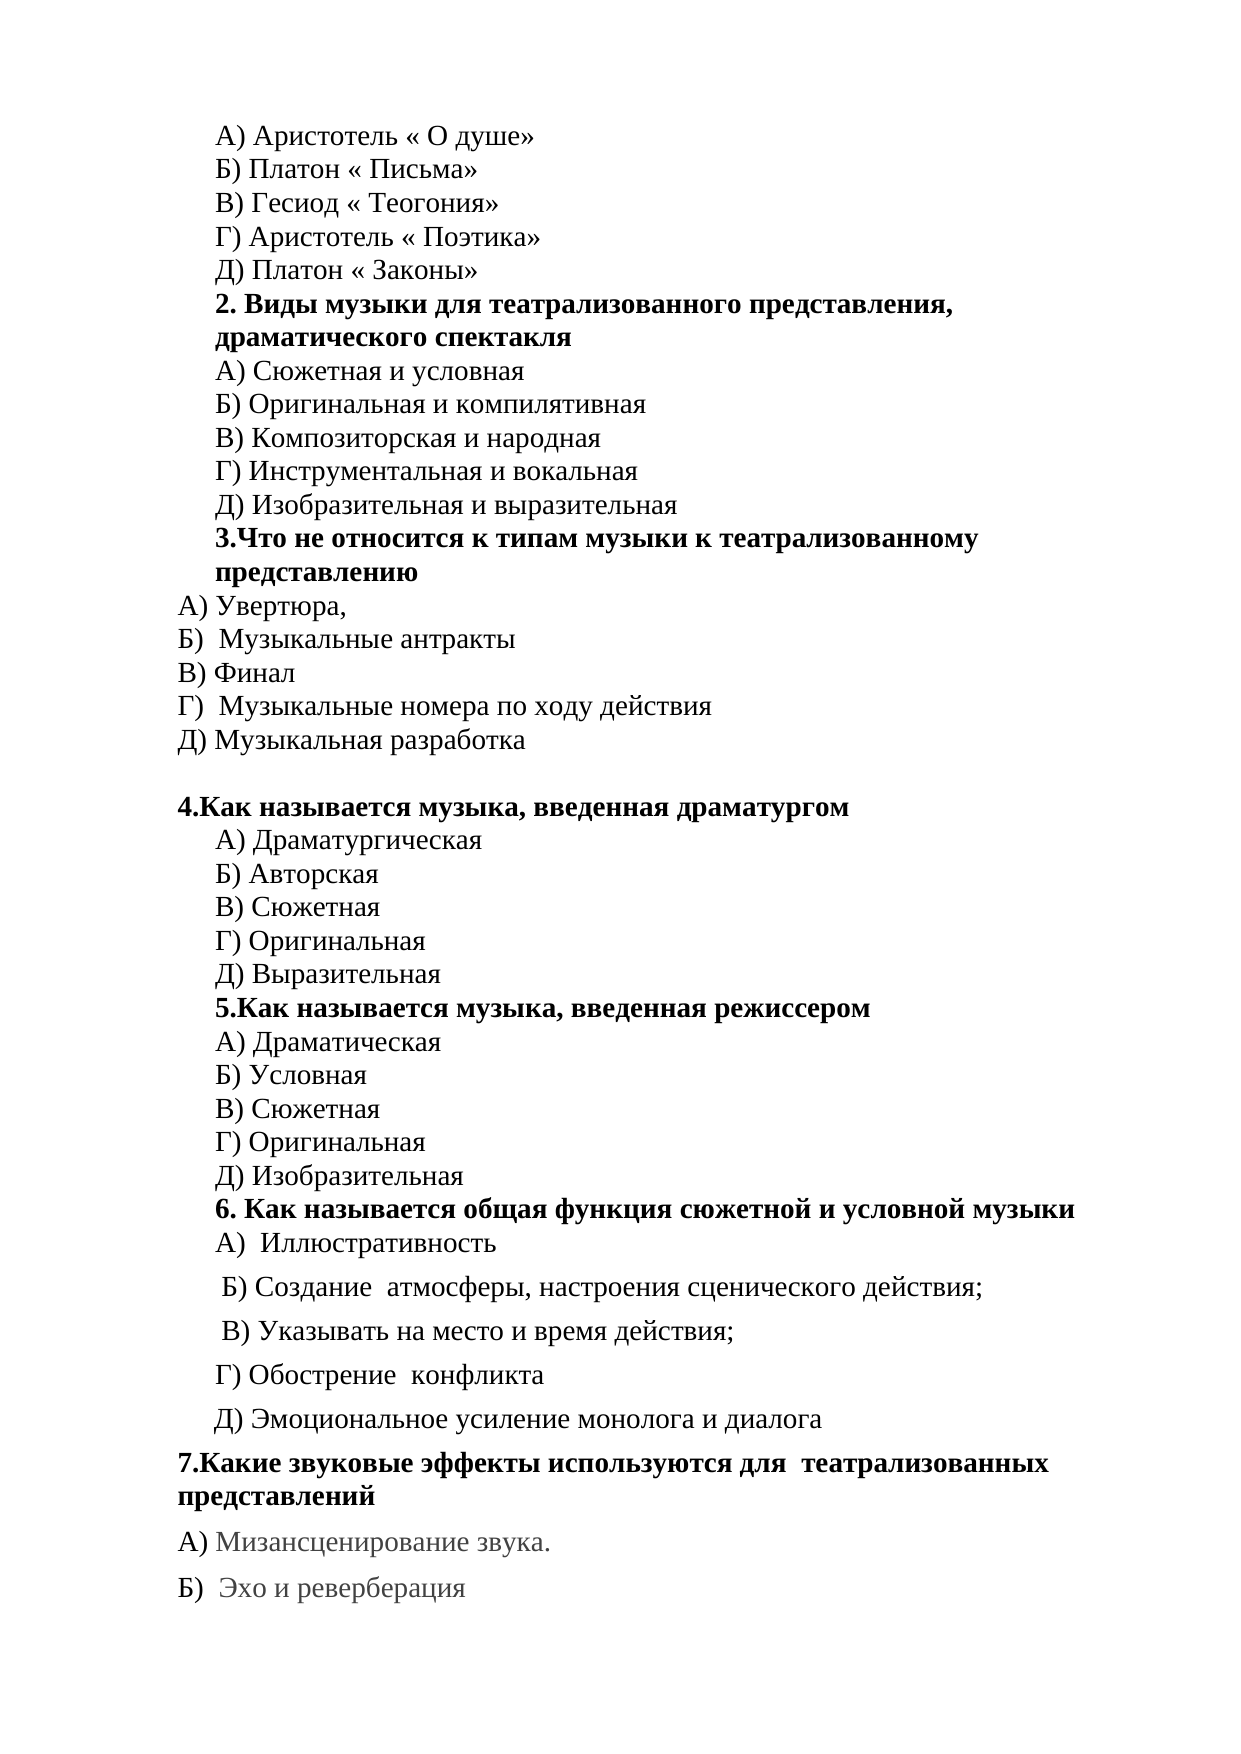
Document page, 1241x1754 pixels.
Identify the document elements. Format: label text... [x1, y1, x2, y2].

text А) Увертюра, [177, 588, 1152, 621]
text А) Иллюстративность [215, 1225, 1152, 1258]
text Д) Эмоциональное усиление монолога и диалога [177, 1401, 1152, 1434]
text Г) Обострение конфликта [215, 1357, 1152, 1390]
text Д) Изобразительная [215, 1158, 1152, 1191]
text Г) Инструментальная и вокальная [215, 453, 1152, 487]
text В) Композиторская и народная [215, 420, 1152, 453]
text В) Гесиод « Теогония» [215, 185, 1152, 219]
text Д) Выразительная [215, 957, 1152, 990]
text 5.Как называется музыка, введенная режиссером [215, 990, 1152, 1024]
text Г) Оригинальная [215, 1124, 1152, 1158]
text Б) Создание атмосферы, настроения сценического действия; [177, 1269, 1152, 1302]
text 2. Виды музыки для театрализованного представления, драматического спектакля [215, 286, 1152, 353]
text А) Мизансценирование звука. [177, 1524, 1105, 1558]
text В) Финал [177, 655, 1152, 688]
text Б) Платон « Письма» [215, 152, 1152, 185]
text Г) Оригинальная [215, 923, 1152, 957]
text Б) Авторская [215, 856, 1152, 889]
text 4.Как называется музыка, введенная драматургом [177, 789, 1152, 822]
text 7.Какие звуковые эффекты используются для театрализованных представлений [177, 1445, 1152, 1512]
text В) Указывать на место и время действия; [177, 1313, 1152, 1346]
text А) Драматургическая [215, 822, 1152, 856]
text Б) Эхо и реверберация [177, 1570, 1152, 1604]
text В) Сюжетная [215, 889, 1152, 923]
text Б) Музыкальные антракты [177, 621, 1152, 655]
text Г) Музыкальные номера по ходу действия [177, 688, 1152, 722]
text Г) Аристотель « Поэтика» [215, 219, 1152, 252]
text В) Сюжетная [215, 1091, 1152, 1124]
text Б) Оригинальная и компилятивная [215, 386, 1152, 420]
text 6. Как называется общая функция сюжетной и условной музыки [215, 1191, 1152, 1225]
text 3.Что не относится к типам музыки к театрализованному представлению [215, 521, 1152, 588]
text Б) Условная [215, 1057, 1152, 1091]
text А) Аристотель « О душе» [215, 118, 1152, 152]
text Д) Платон « Законы» [215, 252, 1152, 286]
text Д) Изобразительная и выразительная [215, 487, 1152, 521]
text Д) Музыкальная разработка [177, 722, 1152, 755]
text А) Сюжетная и условная [215, 353, 1152, 386]
text А) Драматическая [215, 1024, 1152, 1057]
